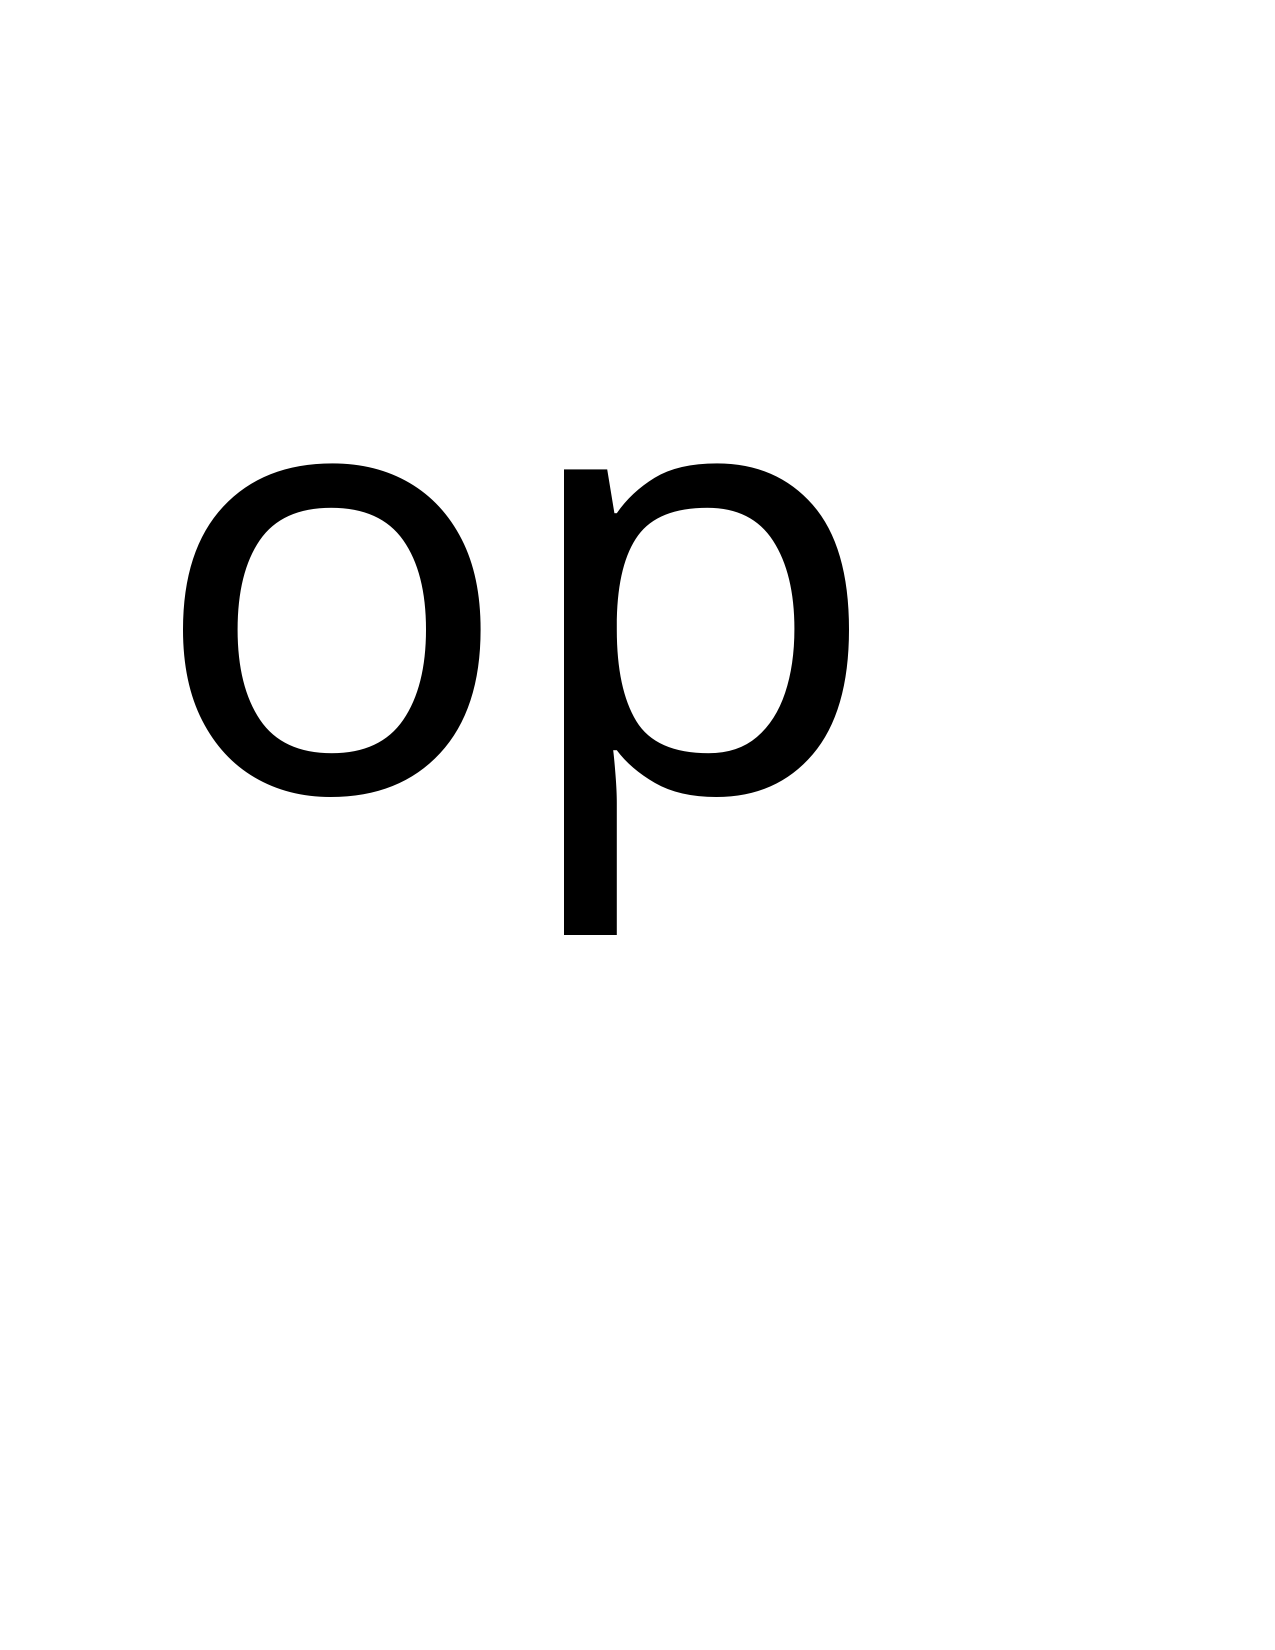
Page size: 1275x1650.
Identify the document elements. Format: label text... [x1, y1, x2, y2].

text Abcdefghijklmnopqrstuvwxyz [150, 150, 1125, 967]
